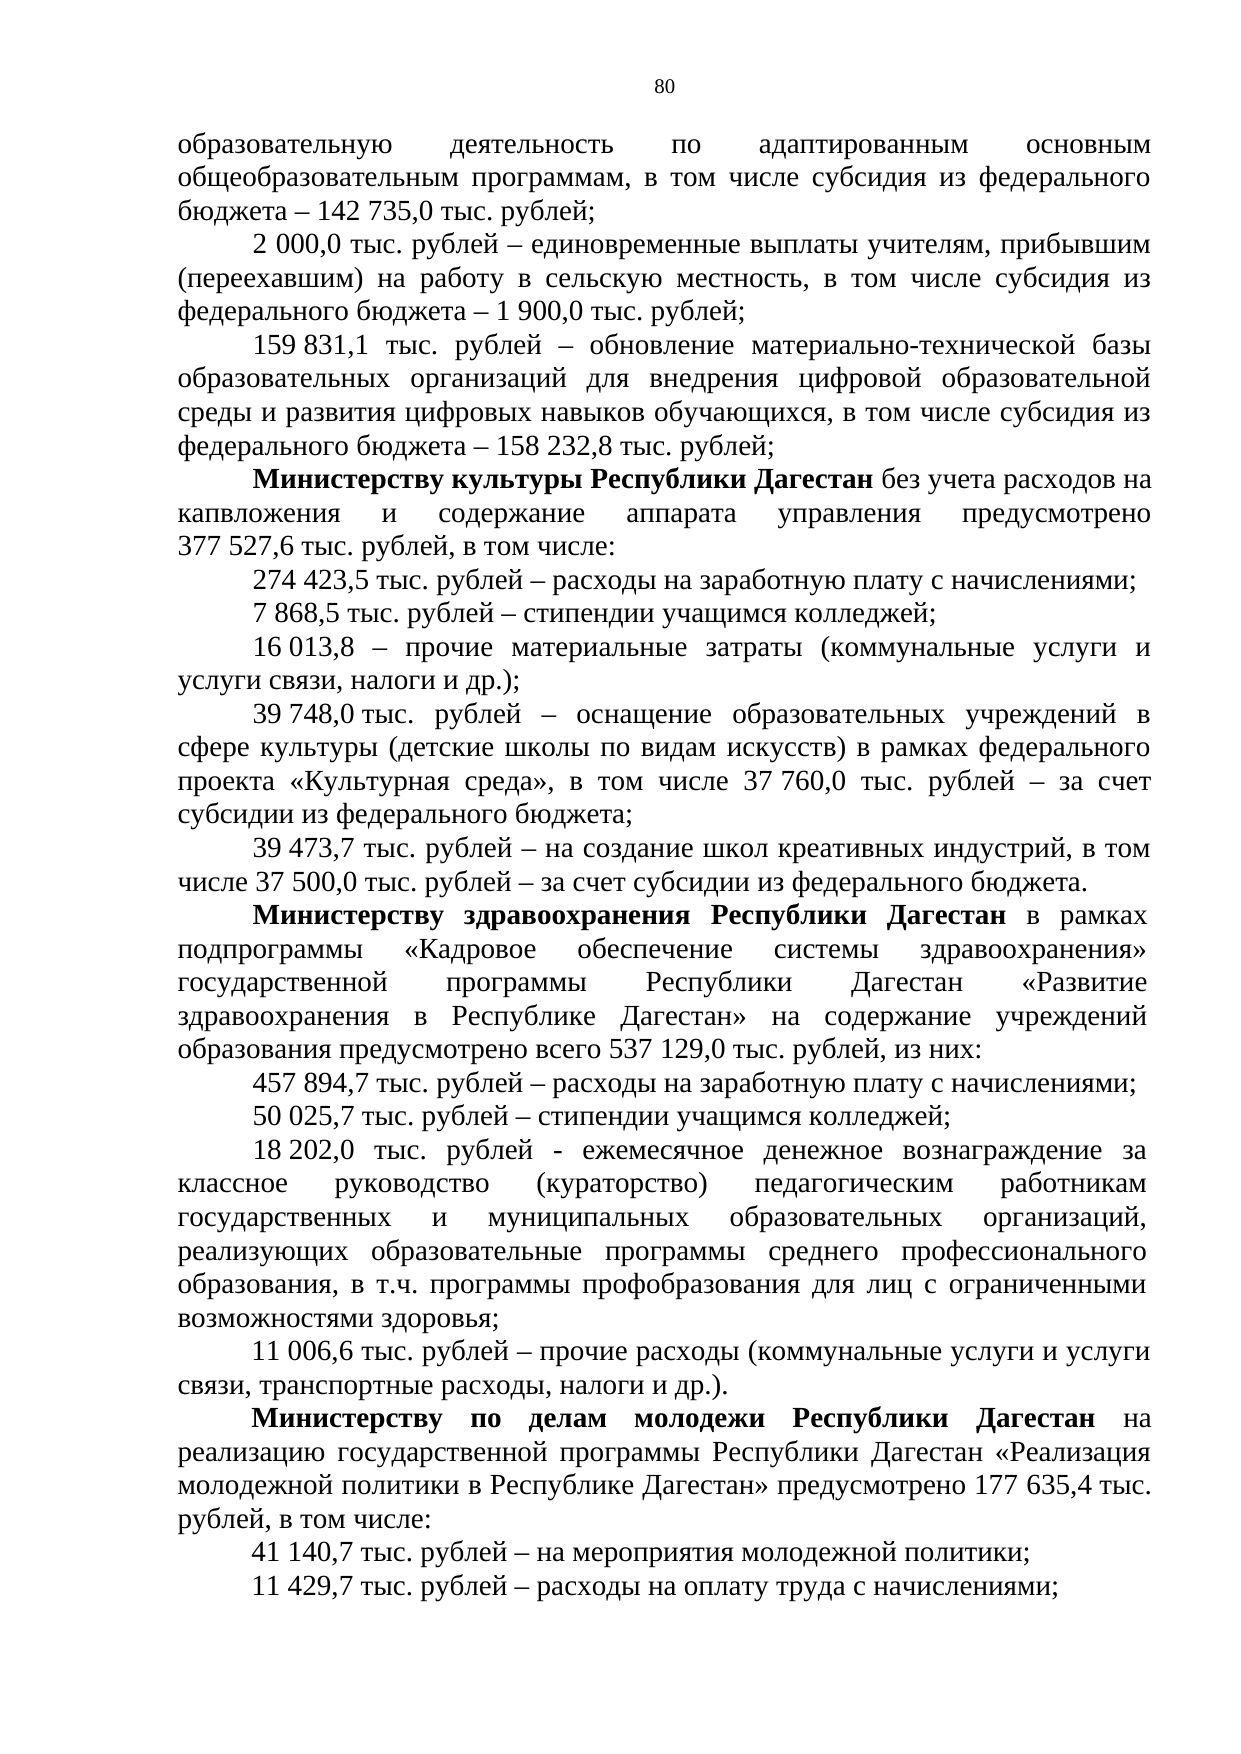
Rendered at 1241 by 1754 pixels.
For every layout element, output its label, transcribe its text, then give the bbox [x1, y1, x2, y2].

text 16 013,8 – прочие материальные затраты (коммунальные услуги и услуги связи, налоги и др.); [177, 629, 1152, 696]
text 2 000,0 тыс. рублей – единовременные выплаты учителям, прибывшим (переехавшим) на работу в сельскую местность, в том числе субсидия из федерального бюджета – 1 900,0 тыс. рублей; [177, 226, 1152, 327]
text 41 140,7 тыс. рублей – на мероприятия молодежной политики; [177, 1534, 1152, 1568]
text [177, 126, 1152, 226]
text Министерству по делам молодежи Республики Дагестан на реализацию государственной программы Республики Дагестан «Реализация молодежной политики в Республике Дагестан» предусмотрено 177 635,4 тыс. рублей, в том числе: [177, 1400, 1152, 1534]
text 159 831,1 тыс. рублей – обновление материально-технической базы образовательных организаций для внедрения цифровой образовательной среды и развития цифровых навыков обучающихся, в том числе субсидия из федерального бюджета – 158 232,8 тыс. рублей; [177, 327, 1152, 461]
text 18 202,0 тыс. рублей - ежемесячное денежное вознаграждение за классное руководство (кураторство) педагогическим работникам государственных и муниципальных образовательных организаций, реализующих образовательные программы среднего профессионального образования, в т.ч. программы профобразования для лиц с ограниченными возможностями здоровья; [177, 1132, 1147, 1333]
text 50 025,7 тыс. рублей – стипендии учащимся колледжей; [177, 1098, 1147, 1132]
text Министерству культуры Республики Дагестан без учета расходов на капвложения и содержание аппарата управления предусмотрено 377 527,6 тыс. рублей, в том числе: [177, 461, 1152, 562]
text 11 429,7 тыс. рублей – расходы на оплату труда с начислениями; [177, 1568, 1152, 1602]
text 11 006,6 тыс. рублей – прочие расходы (коммунальные услуги и услуги связи, транспортные расходы, налоги и др.). [177, 1333, 1152, 1400]
text Министерству здравоохранения Республики Дагестан в рамках подпрограммы «Кадровое обеспечение системы здравоохранения» государственной программы Республики Дагестан «Развитие здравоохранения в Республике Дагестан» на содержание учреждений образования предусмотрено всего 537 129,0 тыс. рублей, из них: [177, 897, 1147, 1065]
text 457 894,7 тыс. рублей – расходы на заработную плату с начислениями; [177, 1065, 1147, 1098]
text 39 473,7 тыс. рублей – на создание школ креативных индустрий, в том числе 37 500,0 тыс. рублей – за счет субсидии из федерального бюджета. [177, 830, 1152, 897]
text 39 748,0 тыс. рублей – оснащение образовательных учреждений в сфере культуры (детские школы по видам искусств) в рамках федерального проекта «Культурная среда», в том числе 37 760,0 тыс. рублей – за счет субсидии из федерального бюджета; [177, 696, 1152, 830]
text 274 423,5 тыс. рублей – расходы на заработную плату с начислениями; [177, 562, 1152, 595]
text 7 868,5 тыс. рублей – стипендии учащимся колледжей; [177, 595, 1152, 629]
